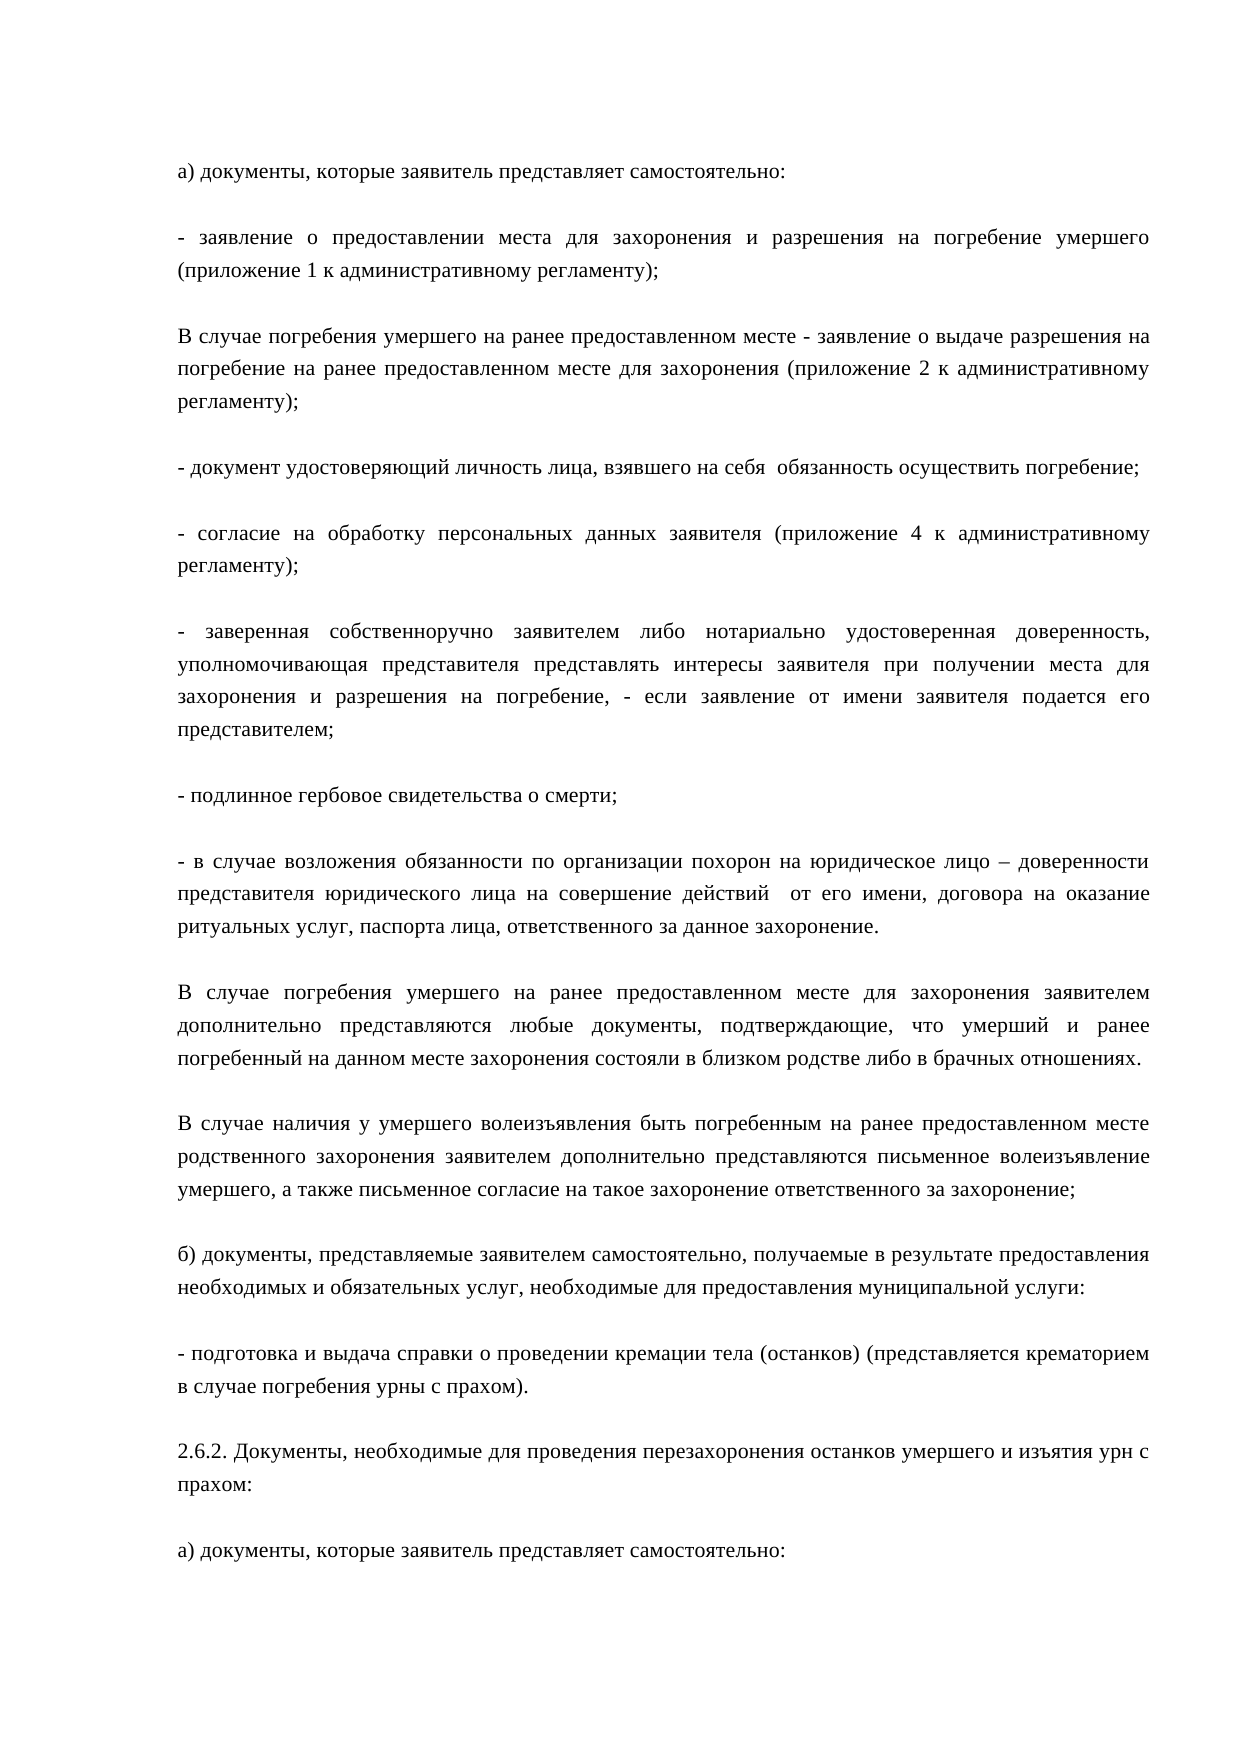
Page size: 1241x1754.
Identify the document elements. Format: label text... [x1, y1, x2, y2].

text 2.6.2. Документы, необходимые для проведения перезахоронения останков умершего и изъятия урн с прахом: [177, 1398, 1152, 1496]
text б) документы, представляемые заявителем самостоятельно, получаемые в результате предоставления необходимых и обязательных услуг, необходимые для предоставления муниципальной услуги: [177, 1201, 1152, 1299]
text - согласие на обработку персональных данных заявителя (приложение 4 к административному регламенту); [177, 479, 1152, 577]
text а) документы, которые заявитель представляет самостоятельно: [177, 118, 1152, 184]
text - в случае возложения обязанности по организации похорон на юридическое лицо – доверенности представителя юридического лица на совершение действий от его имени, договора на оказание ритуальных услуг, паспорта лица, ответственного за данное захоронение. [177, 840, 1152, 938]
text а) документы, которые заявитель представляет самостоятельно: [177, 1496, 1152, 1562]
text - заверенная собственноручно заявителем либо нотариально удостоверенная доверенность, уполномочивающая представителя представлять интересы заявителя при получении места для захоронения и разрешения на погребение, - если заявление от имени заявителя подается его представителем; [177, 577, 1152, 742]
text В случае наличия у умершего волеизъявления быть погребенным на ранее предоставленном месте родственного захоронения заявителем дополнительно представляются письменное волеизъявление умершего, а также письменное согласие на такое захоронение ответственного за захоронение; [177, 1070, 1152, 1201]
text - документ удостоверяющий личность лица, взявшего на себя обязанность осуществить погребение; [177, 413, 1152, 479]
text - подлинное гербовое свидетельства о смерти; [177, 742, 1152, 807]
text В случае погребения умершего на ранее предоставленном месте - заявление о выдаче разрешения на погребение на ранее предоставленном месте для захоронения (приложение 2 к административному регламенту); [177, 282, 1152, 413]
text - подготовка и выдача справки о проведении кремации тела (останков) (представляется крематорием в случае погребения урны с прахом). [177, 1299, 1152, 1398]
text В случае погребения умершего на ранее предоставленном месте для захоронения заявителем дополнительно представляются любые документы, подтверждающие, что умерший и ранее погребенный на данном месте захоронения состояли в близком родстве либо в брачных отношениях. [177, 938, 1152, 1070]
text - заявление о предоставлении места для захоронения и разрешения на погребение умершего (приложение 1 к административному регламенту); [177, 184, 1152, 282]
